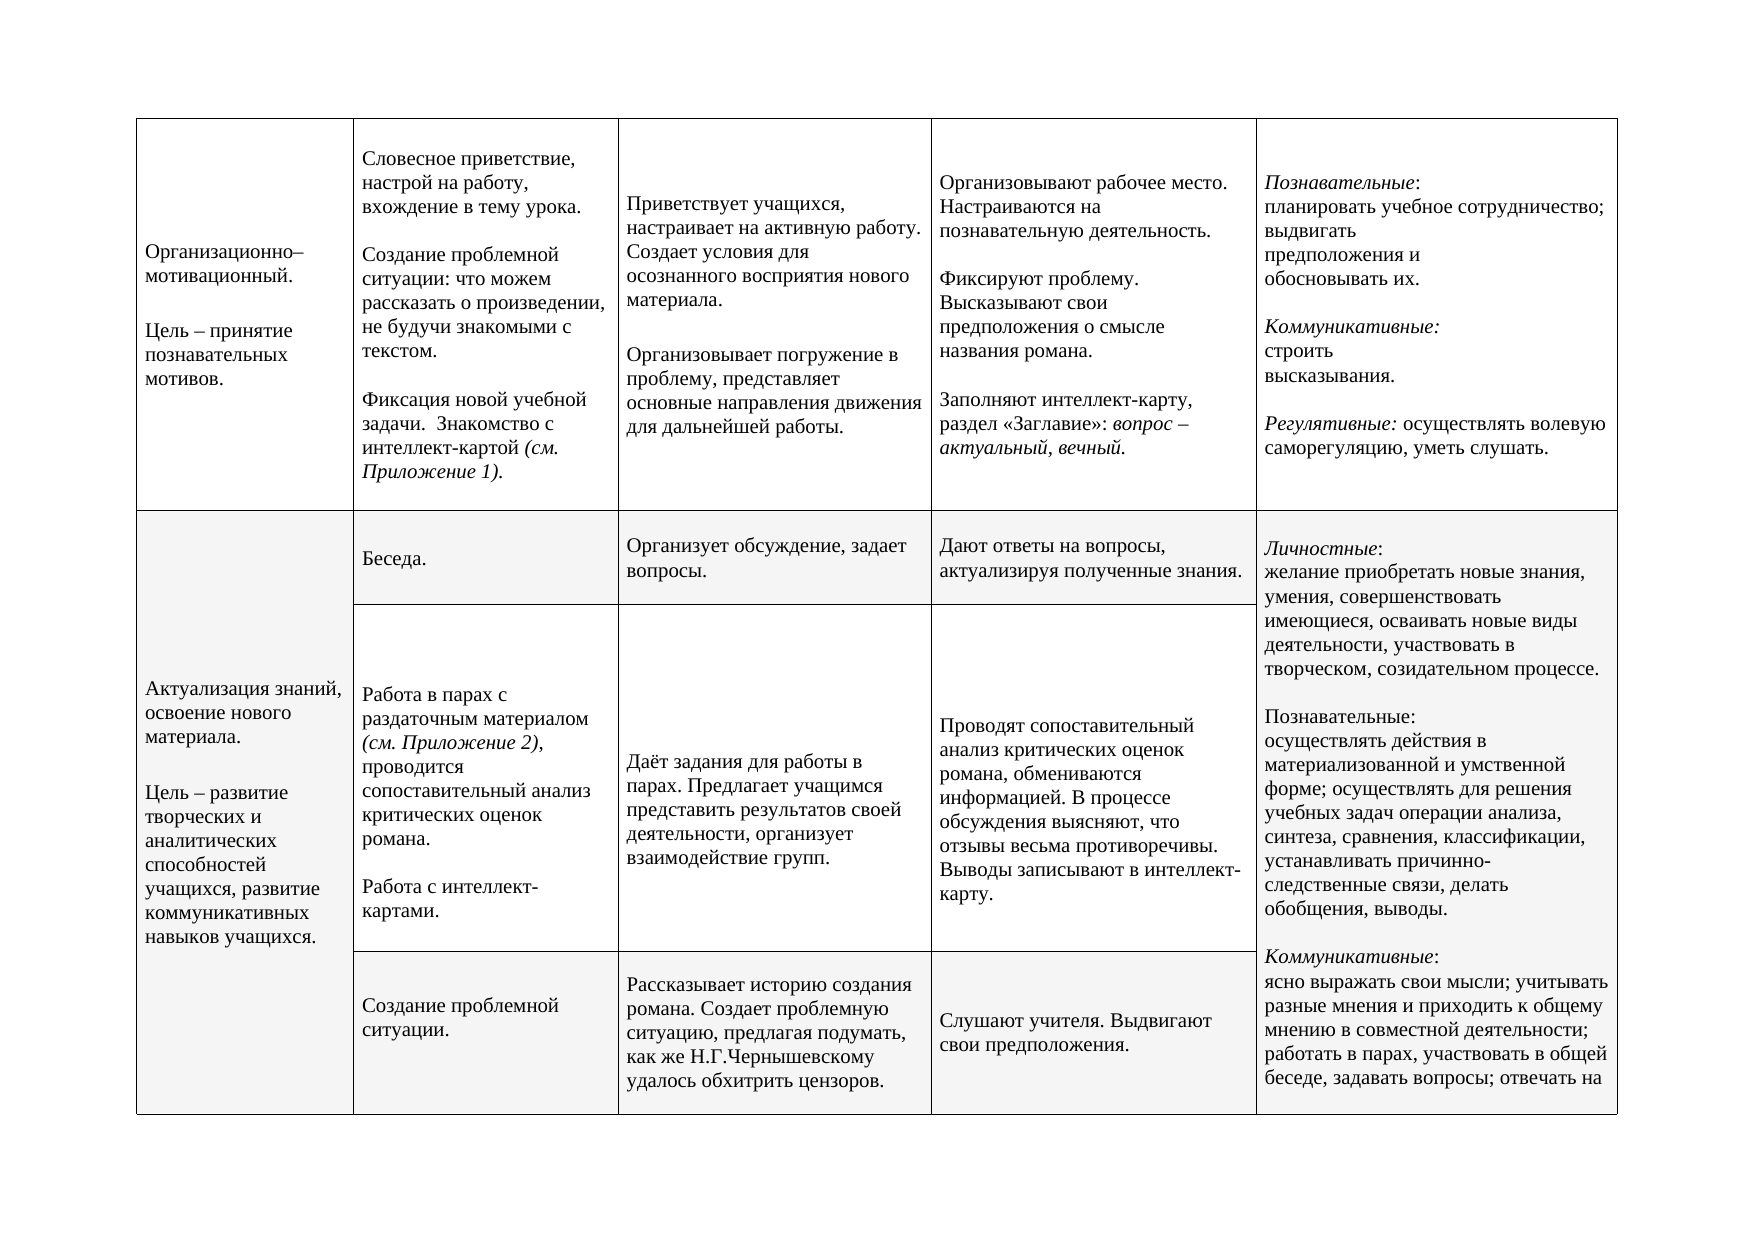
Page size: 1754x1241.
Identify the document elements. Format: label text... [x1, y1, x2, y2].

table_cell Словесное приветствие, настрой на работу, вхождение в тему урока. Создание проблемной ситуации: что можем рассказать о произведении, не будучи знакомыми с текстом. Фиксация новой учебной задачи. Знакомство с интеллект-картой (см. Приложение 1). [354, 119, 618, 510]
table_cell Дают ответы на вопросы, актуализируя полученные знания. [932, 511, 1256, 604]
table_cell Слушают учителя. Выдвигают свои предположения. [932, 952, 1256, 1113]
table_cell Личностные: желание приобретать новые знания, умения, совершенствовать имеющиеся, осваивать новые виды деятельности, участвовать в творческом, созидательном процессе. Познавательные: осуществлять действия в материализованной и умственной форме; осуществлять для решения учебных задач операции анализа, синтеза, сравнения, классификации, устанавливать причинно-следственные связи, делать обобщения, выводы. Коммуникативные: ясно выражать свои мысли; учитывать разные мнения и приходить к общему мнению в совместной деятельности; работать в парах, участвовать в общей беседе, задавать вопросы; отвечать на вопросы других. Регулятивные: планировать свои действия, дополнять, уточнять высказанные мнения; контролировать процесс и результаты деятельности. [1257, 511, 1617, 1113]
table_cell Проводят сопоставительный анализ критических оценок романа, обмениваются информацией. В процессе обсуждения выясняют, что отзывы весьма противоречивы. Выводы записывают в интеллект-карту. [932, 605, 1256, 951]
table_cell Приветствует учащихся, настраивает на активную работу. Создает условия для осознанного восприятия нового материала. Организовывает погружение в проблему, представляет основные направления движения для дальнейшей работы. [619, 119, 931, 510]
table_cell Даёт задания для работы в парах. Предлагает учащимся представить результатов своей деятельности, организует взаимодействие групп. [619, 605, 931, 951]
table_cell Беседа. [354, 511, 618, 604]
table_cell Познавательные: планировать учебное сотрудничество; выдвигать предположения и обосновывать их. Коммуникативные: строить высказывания. Регулятивные: осуществлять волевую саморегуляцию, уметь слушать. [1257, 119, 1617, 510]
table_cell Организационно–мотивационный. Цель – принятие познавательных мотивов. [137, 119, 353, 510]
table_cell Организует обсуждение, задает вопросы. [619, 511, 931, 604]
table_cell Актуализация знаний, освоение нового материала. Цель – развитие творческих и аналитических способностей учащихся, развитие коммуникативных навыков учащихся. [137, 511, 353, 1113]
table_cell Организовывают рабочее место. Настраиваются на познавательную деятельность. Фиксируют проблему. Высказывают свои предположения о смысле названия романа. Заполняют интеллект-карту, раздел «Заглавие»: вопрос – актуальный, вечный. [932, 119, 1256, 510]
table_cell Рассказывает историю создания романа. Создает проблемную ситуацию, предлагая подумать, как же Н.Г.Чернышевскому удалось обхитрить цензоров. [619, 952, 931, 1113]
table_cell Создание проблемной ситуации. [354, 952, 618, 1113]
table_cell Работа в парах с раздаточным материалом (см. Приложение 2), проводится сопоставительный анализ критических оценок романа. Работа с интеллект-картами. [354, 605, 618, 951]
